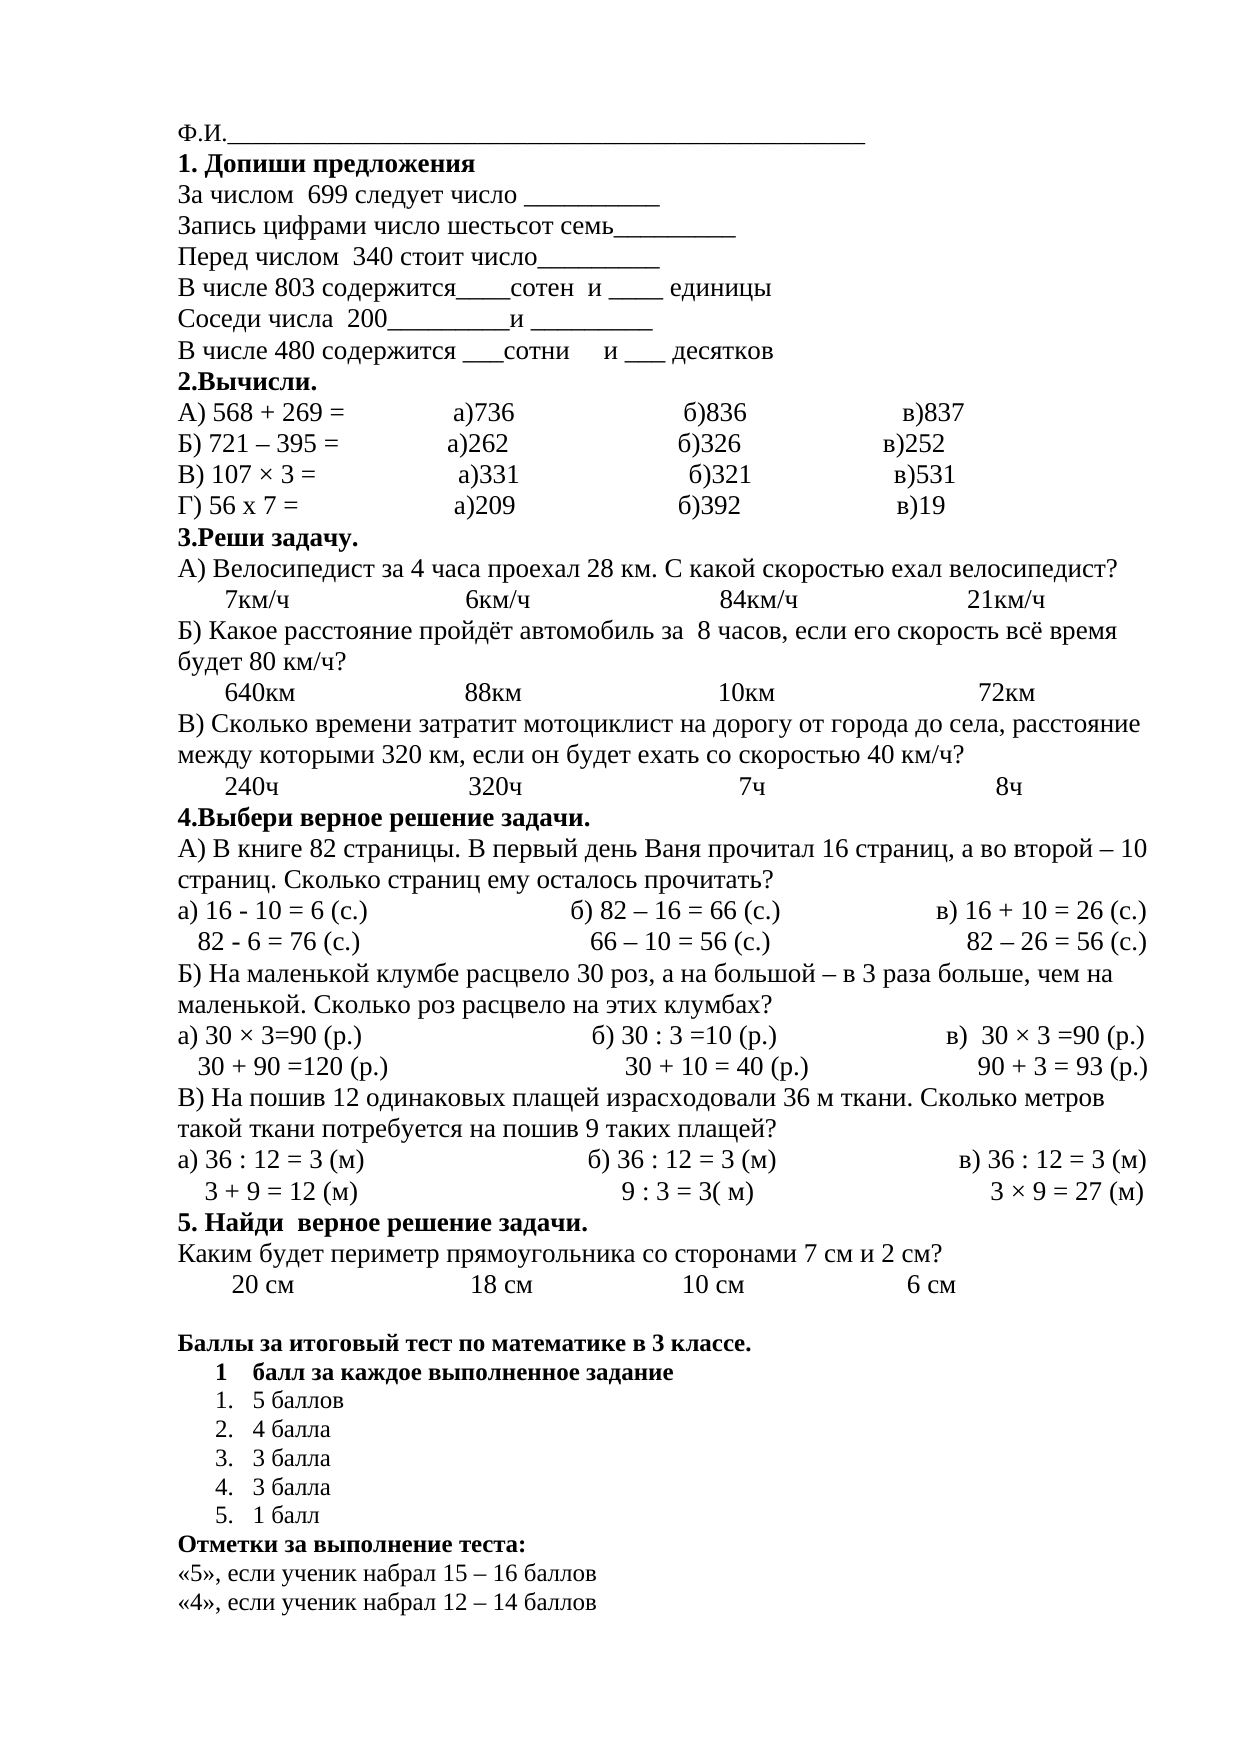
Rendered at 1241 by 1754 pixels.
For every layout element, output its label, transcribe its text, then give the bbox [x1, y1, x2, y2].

text 3 + 9 = 12 (м) 9 : 3 = 3( м) 3 × 9 = 27 (м) [177, 1175, 1152, 1206]
text В числе 480 содержится ___сотни и ___ десятков [177, 334, 1152, 365]
text В числе 803 содержится____сотен и ____ единицы [177, 271, 1152, 303]
text Б) На маленькой клумбе расцвело 30 роз, а на большой – в 3 раза больше, чем на маленькой. Сколько роз расцвело на этих клумбах? [177, 957, 1152, 1019]
text Ф.И.___________________________________________________ [177, 118, 1152, 147]
list 4 балла [215, 1414, 1152, 1443]
text 5. Найди верное решение задачи. [177, 1206, 1152, 1237]
list 1 балл [215, 1501, 1152, 1529]
text «4», если ученик набрал 12 – 14 баллов [177, 1587, 1152, 1616]
text 2.Вычисли. [177, 365, 1152, 396]
text а) 36 : 12 = 3 (м) б) 36 : 12 = 3 (м) в) 36 : 12 = 3 (м) [177, 1143, 1152, 1175]
text 640км 88км 10км 72км [177, 676, 1152, 707]
text Соседи числа 200_________и _________ [177, 303, 1152, 334]
text Г) 56 х 7 = а)209 б)392 в)19 [177, 489, 1152, 521]
text В) На пошив 12 одинаковых плащей израсходовали 36 м ткани. Сколько метров такой ткани потребуется на пошив 9 таких плащей? [177, 1081, 1152, 1143]
text Б) Какое расстояние пройдёт автомобиль за 8 часов, если его скорость всё время будет 80 км/ч? [177, 614, 1152, 676]
text 240ч 320ч 7ч 8ч [177, 770, 1152, 801]
text 30 + 90 =120 (р.) 30 + 10 = 40 (р.) 90 + 3 = 93 (р.) [177, 1050, 1152, 1081]
text Каким будет периметр прямоугольника со сторонами 7 см и 2 см? [177, 1237, 1152, 1268]
text А) В книге 82 страницы. В первый день Ваня прочитал 16 страниц, а во второй – 10 страниц. Сколько страниц ему осталось прочитать? [177, 832, 1152, 894]
text Перед числом 340 стоит число_________ [177, 240, 1152, 271]
text Отметки за выполнение теста: [177, 1529, 1152, 1558]
list 5 баллов [215, 1386, 1152, 1414]
text Запись цифрами число шестьсот семь_________ [177, 209, 1152, 240]
text «5», если ученик набрал 15 – 16 баллов [177, 1558, 1152, 1587]
text а) 16 - 10 = 6 (с.) б) 82 – 16 = 66 (с.) в) 16 + 10 = 26 (с.) [177, 894, 1152, 926]
list 3 балла [215, 1472, 1152, 1501]
text а) 30 × 3=90 (р.) б) 30 : 3 =10 (р.) в) 30 × 3 =90 (р.) [177, 1019, 1152, 1050]
text 7км/ч 6км/ч 84км/ч 21км/ч [177, 583, 1152, 614]
text В) 107 × 3 = а)331 б)321 в)531 [177, 458, 1152, 489]
text В) Сколько времени затратит мотоциклист на дорогу от города до села, расстояние между которыми 320 км, если он будет ехать со скоростью 40 км/ч? [177, 707, 1152, 770]
text А) Велосипедист за 4 часа проехал 28 км. С какой скоростью ехал велосипедист? [177, 552, 1152, 583]
text Баллы за итоговый тест по математике в 3 классе. [177, 1328, 1152, 1357]
text 3.Реши задачу. [177, 521, 1152, 552]
text 4.Выбери верное решение задачи. [177, 801, 1152, 832]
text 1. Допиши предложения [177, 147, 1152, 178]
text А) 568 + 269 = а)736 б)836 в)837 [177, 396, 1152, 427]
text 82 - 6 = 76 (с.) 66 – 10 = 56 (с.) 82 – 26 = 56 (с.) [177, 926, 1152, 957]
text За числом 699 следует число __________ [177, 178, 1152, 209]
list балл за каждое выполненное задание [215, 1357, 1152, 1386]
text Б) 721 – 395 = а)262 б)326 в)252 [177, 427, 1152, 458]
list 3 балла [215, 1443, 1152, 1472]
text 20 см 18 см 10 см 6 см [177, 1268, 1152, 1299]
